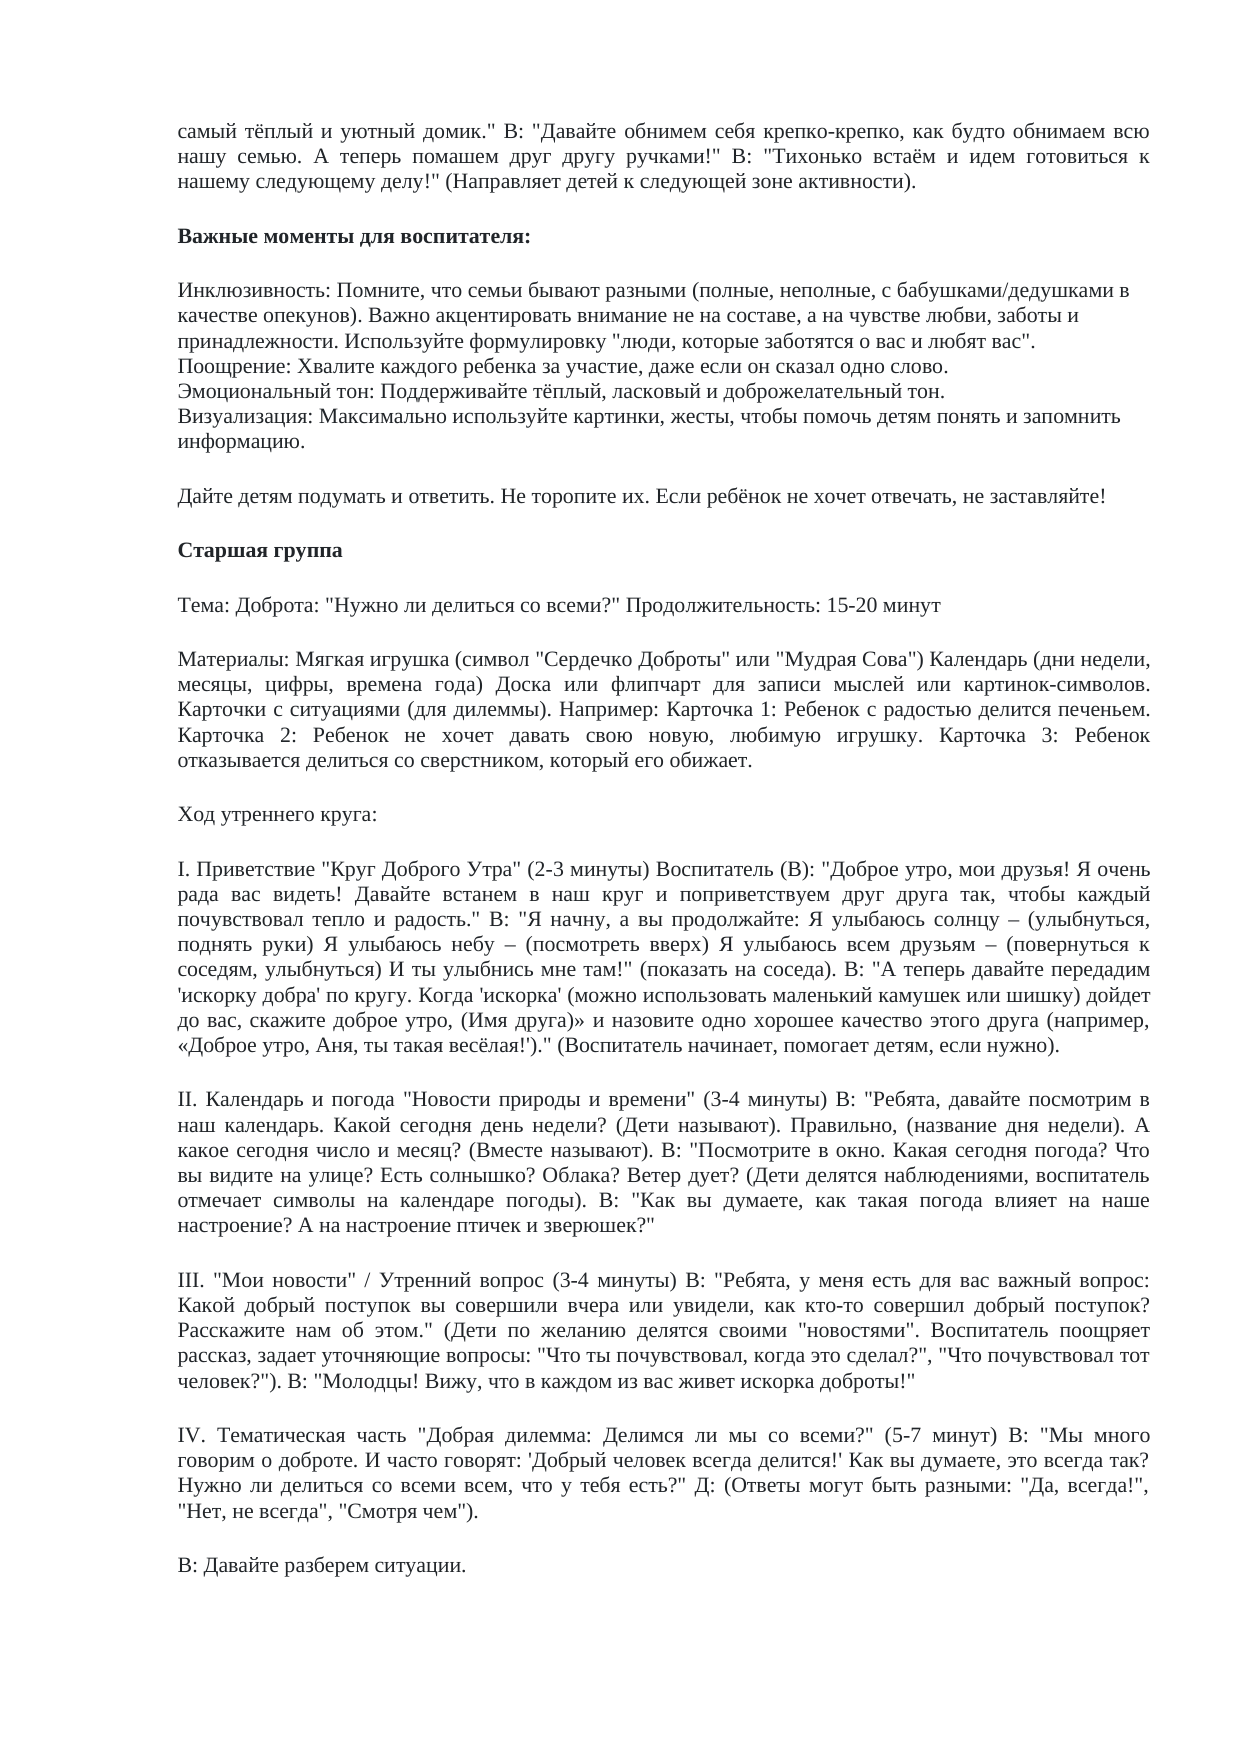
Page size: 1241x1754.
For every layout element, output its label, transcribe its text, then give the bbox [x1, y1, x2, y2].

text Ход утреннего круга: [177, 801, 1152, 826]
text I. Приветствие "Круг Доброго Утра" (2-3 минуты) Воспитатель (В): "Доброе утро, мои друзья! Я очень рада вас видеть! Давайте встанем в наш круг и поприветствуем друг друга так, чтобы каждый почувствовал тепло и радость." В: "Я начну, а вы продолжайте: Я улыбаюсь солнцу – (улыбнуться, поднять руки) Я улыбаюсь небу – (посмотреть вверх) Я улыбаюсь всем друзьям – (повернуться к соседям, улыбнуться) И ты улыбнись мне там!" (показать на соседа). В: "А теперь давайте передадим 'искорку добра' по кругу. Когда 'искорка' (можно использовать маленький камушек или шишку) дойдет до вас, скажите доброе утро, (Имя друга)» и назовите одно хорошее качество этого друга (например, «Доброе утро, Аня, ты такая весёлая!')." (Воспитатель начинает, помогает детям, если нужно). [177, 856, 1152, 1057]
text II. Календарь и погода "Новости природы и времени" (3-4 минуты) В: "Ребята, давайте посмотрим в наш календарь. Какой сегодня день недели? (Дети называют). Правильно, (название дня недели). А какое сегодня число и месяц? (Вместе называют). В: "Посмотрите в окно. Какая сегодня погода? Что вы видите на улице? Есть солнышко? Облака? Ветер дует? (Дети делятся наблюдениями, воспитатель отмечает символы на календаре погоды). В: "Как вы думаете, как такая погода влияет на наше настроение? А на настроение птичек и зверюшек?" [177, 1086, 1152, 1238]
text В: Давайте разберем ситуации. [177, 1552, 1152, 1577]
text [177, 118, 1152, 194]
text III. "Мои новости" / Утренний вопрос (3-4 минуты) В: "Ребята, у меня есть для вас важный вопрос: Какой добрый поступок вы совершили вчера или увидели, как кто-то совершил добрый поступок? Расскажите нам об этом." (Дети по желанию делятся своими "новостями". Воспитатель поощряет рассказ, задает уточняющие вопросы: "Что ты почувствовал, когда это сделал?", "Что почувствовал тот человек?"). В: "Молодцы! Вижу, что в каждом из вас живет искорка доброты!" [177, 1267, 1152, 1393]
text Тема: Доброта: "Нужно ли делиться со всеми?" Продолжительность: 15-20 минут [177, 592, 1152, 617]
text Старшая группа [177, 537, 1152, 562]
text IV. Тематическая часть "Добрая дилемма: Делимся ли мы со всеми?" (5-7 минут) В: "Мы много говорим о доброте. И часто говорят: 'Добрый человек всегда делится!' Как вы думаете, это всегда так? Нужно ли делиться со всеми всем, что у тебя есть?" Д: (Ответы могут быть разными: "Да, всегда!", "Нет, не всегда", "Смотря чем"). [177, 1422, 1152, 1523]
text Материалы: Мягкая игрушка (символ "Сердечко Доброты" или "Мудрая Сова") Календарь (дни недели, месяцы, цифры, времена года) Доска или флипчарт для записи мыслей или картинок-символов. Карточки с ситуациями (для дилеммы). Например: Карточка 1: Ребенок с радостью делится печеньем. Карточка 2: Ребенок не хочет давать свою новую, любимую игрушку. Карточка 3: Ребенок отказывается делиться со сверстником, который его обижает. [177, 646, 1152, 772]
text Инклюзивность: Помните, что семьи бывают разными (полные, неполные, с бабушками/дедушками в качестве опекунов). Важно акцентировать внимание не на составе, а на чувстве любви, заботы и принадлежности. Используйте формулировку "люди, которые заботятся о вас и любят вас". Поощрение: Хвалите каждого ребенка за участие, даже если он сказал одно слово. Эмоциональный тон: Поддерживайте тёплый, ласковый и доброжелательный тон. Визуализация: Максимально используйте картинки, жесты, чтобы помочь детям понять и запомнить информацию. [177, 277, 1152, 454]
text Дайте детям подумать и ответить. Не торопите их. Если ребёнок не хочет отвечать, не заставляйте! [177, 483, 1152, 508]
text Важные моменты для воспитателя: [177, 223, 1152, 248]
